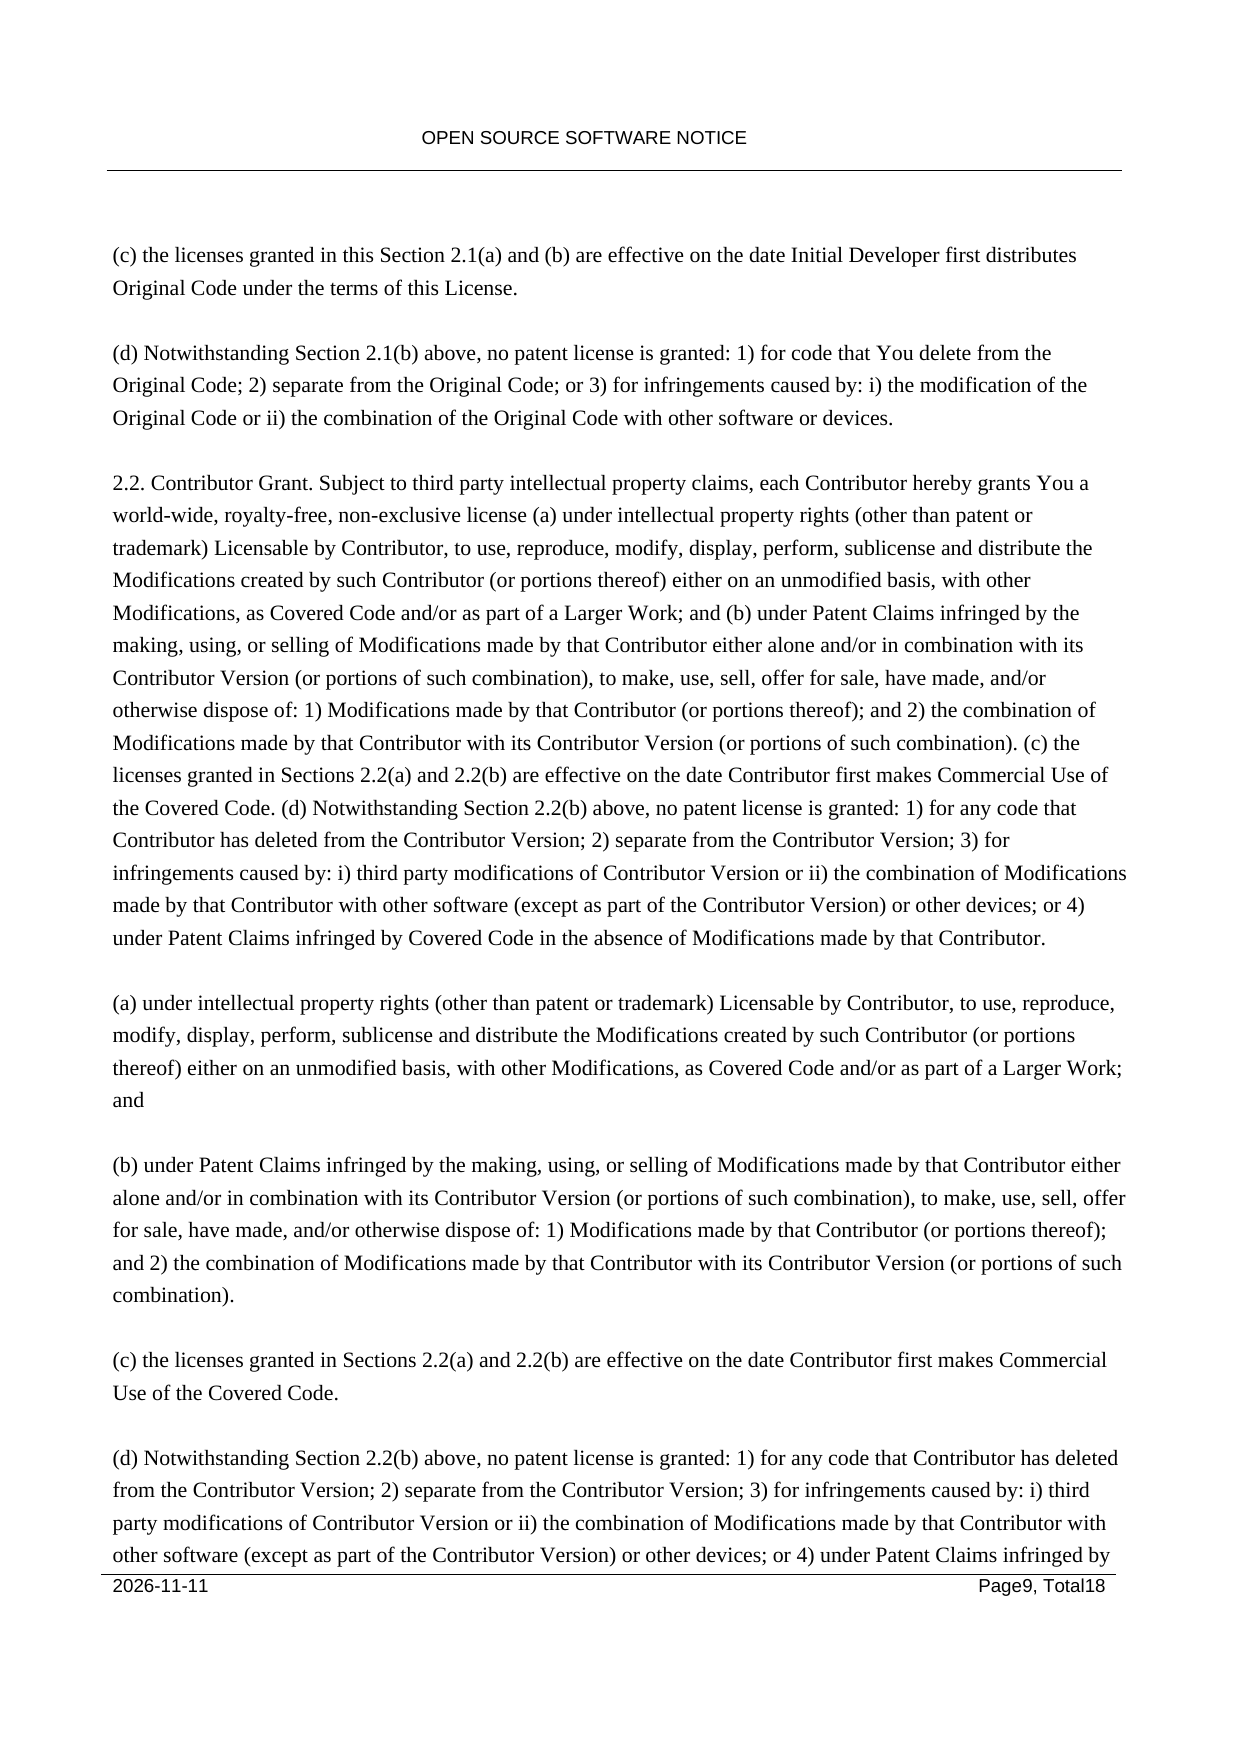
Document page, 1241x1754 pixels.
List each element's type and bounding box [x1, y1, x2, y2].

text [112, 206, 1128, 1571]
